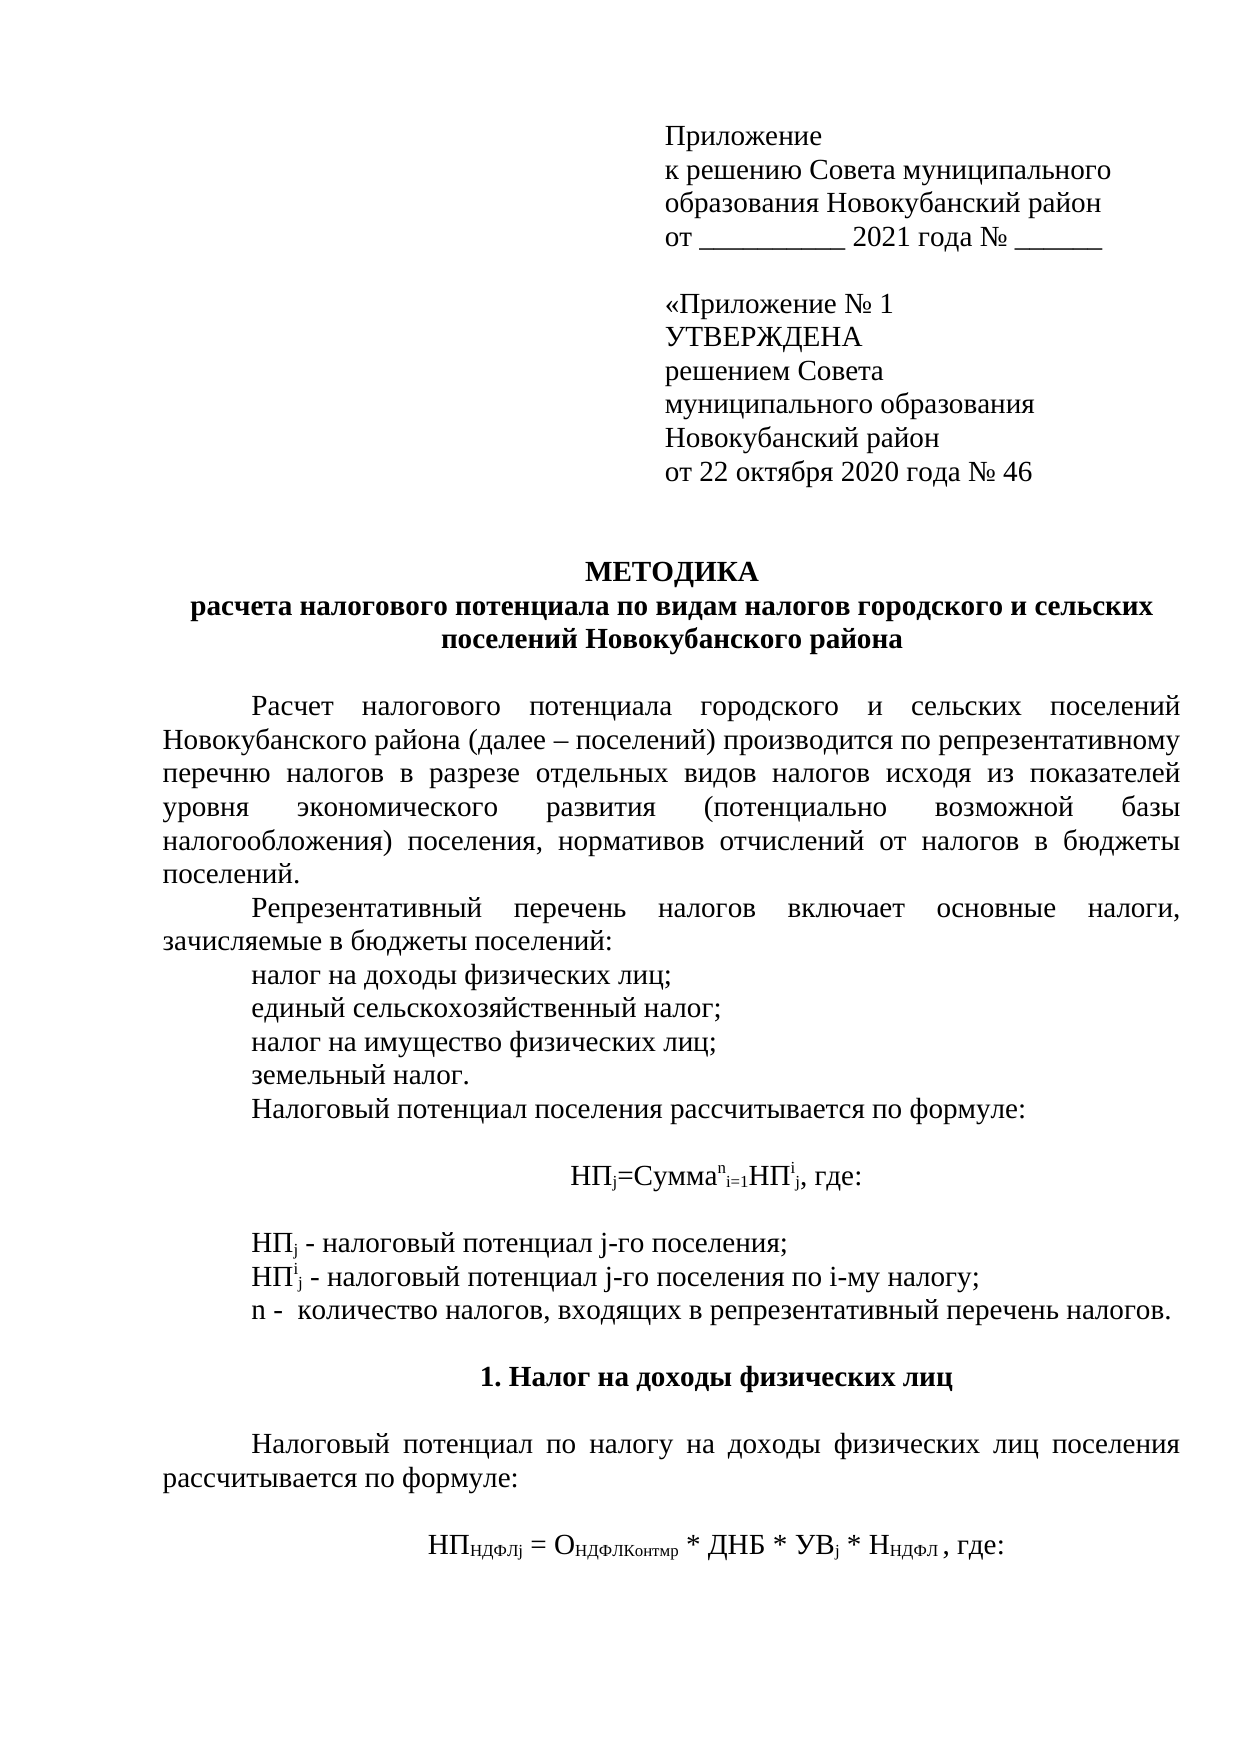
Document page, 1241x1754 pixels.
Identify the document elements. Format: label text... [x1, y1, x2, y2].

text Налоговый потенциал по налогу на доходы физических лиц поселения рассчитывается по формуле: [162, 1426, 1181, 1493]
text единый сельскохозяйственный налог; [162, 990, 1181, 1024]
text от 22 октября 2020 года № 46 [664, 454, 1181, 487]
text n - количество налогов, входящих в репрезентативный перечень налогов. [162, 1292, 1181, 1326]
text земельный налог. [162, 1057, 1181, 1091]
text муниципального образования [664, 387, 1181, 420]
text Репрезентативный перечень налогов включает основные налоги, зачисляемые в бюджеты поселений: [162, 890, 1181, 957]
text МЕТОДИКА [162, 554, 1181, 588]
text 1. Налог на доходы физических лиц [162, 1359, 1181, 1393]
text НПНДФЛj = ОНДФЛКонтмр * ДНБ * УВj * ННДФЛ , где: [162, 1527, 1181, 1561]
text НПj=Суммаni=1НПij, где: [162, 1158, 1181, 1192]
text налог на имущество физических лиц; [162, 1024, 1181, 1057]
text решением Совета [664, 353, 1181, 387]
text Налоговый потенциал поселения рассчитывается по формуле: [162, 1091, 1181, 1124]
text Приложение [664, 118, 1181, 152]
text Расчет налогового потенциала городского и сельских поселений Новокубанского района (далее – поселений) производится по репрезентативному перечню налогов в разрезе отдельных видов налогов исходя из показателей уровня экономического развития (потенциально возможной базы налогообложения) поселения, нормативов отчислений от налогов в бюджеты поселений. [162, 688, 1181, 890]
text «Приложение № 1 [664, 286, 1181, 319]
text НПij - налоговый потенциал j-го поселения по i-му налогу; [162, 1259, 1181, 1292]
text налог на доходы физических лиц; [162, 957, 1181, 990]
text к решению Совета муниципального [664, 152, 1181, 185]
text УТВЕРЖДЕНА [664, 319, 1181, 353]
text образования Новокубанский район [664, 185, 1181, 219]
text НПj - налоговый потенциал j-го поселения; [162, 1225, 1181, 1259]
text Новокубанский район [664, 420, 1181, 454]
text от __________ 2021 года № ______ [664, 219, 1181, 252]
text расчета налогового потенциала по видам налогов городского и сельских поселений Новокубанского района [162, 588, 1181, 655]
